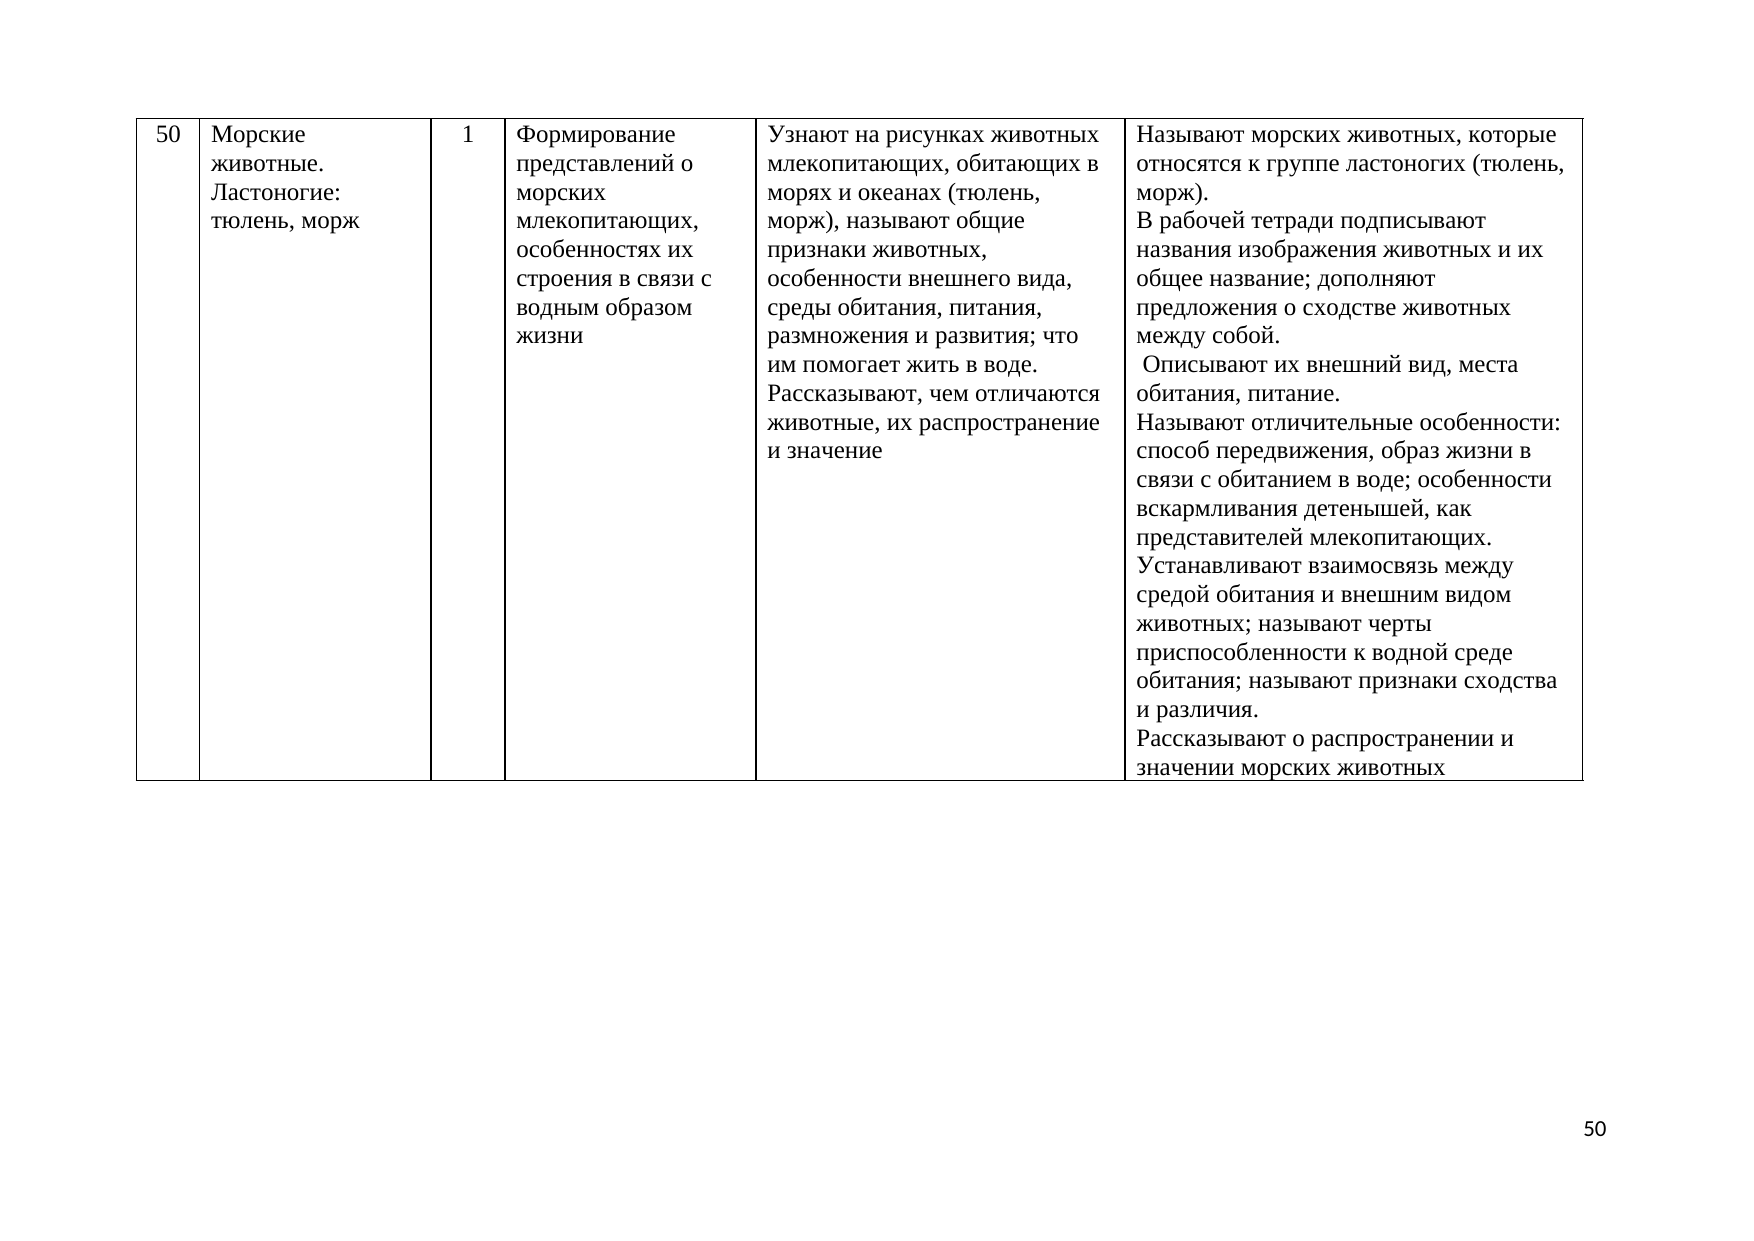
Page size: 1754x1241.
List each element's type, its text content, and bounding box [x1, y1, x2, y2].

table_cell 1 [432, 119, 504, 780]
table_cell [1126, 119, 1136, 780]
table_cell 50 [137, 119, 199, 780]
table_cell Формирование представлений о морских млекопитающих, особенностях их строения в связи с водным образом жизни [506, 119, 755, 780]
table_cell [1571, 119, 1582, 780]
table_cell Морские животные. Ластоногие: тюлень, морж [200, 119, 430, 780]
table_cell Узнают на рисунках животных млекопитающих, обитающих в морях и океанах (тюлень, морж), называют общие признаки животных, особенности внешнего вида, среды обитания, питания, размножения и развития; что им помогает жить в воде. Рассказывают, чем отличаются животные, их распространение и значение [757, 119, 1124, 780]
